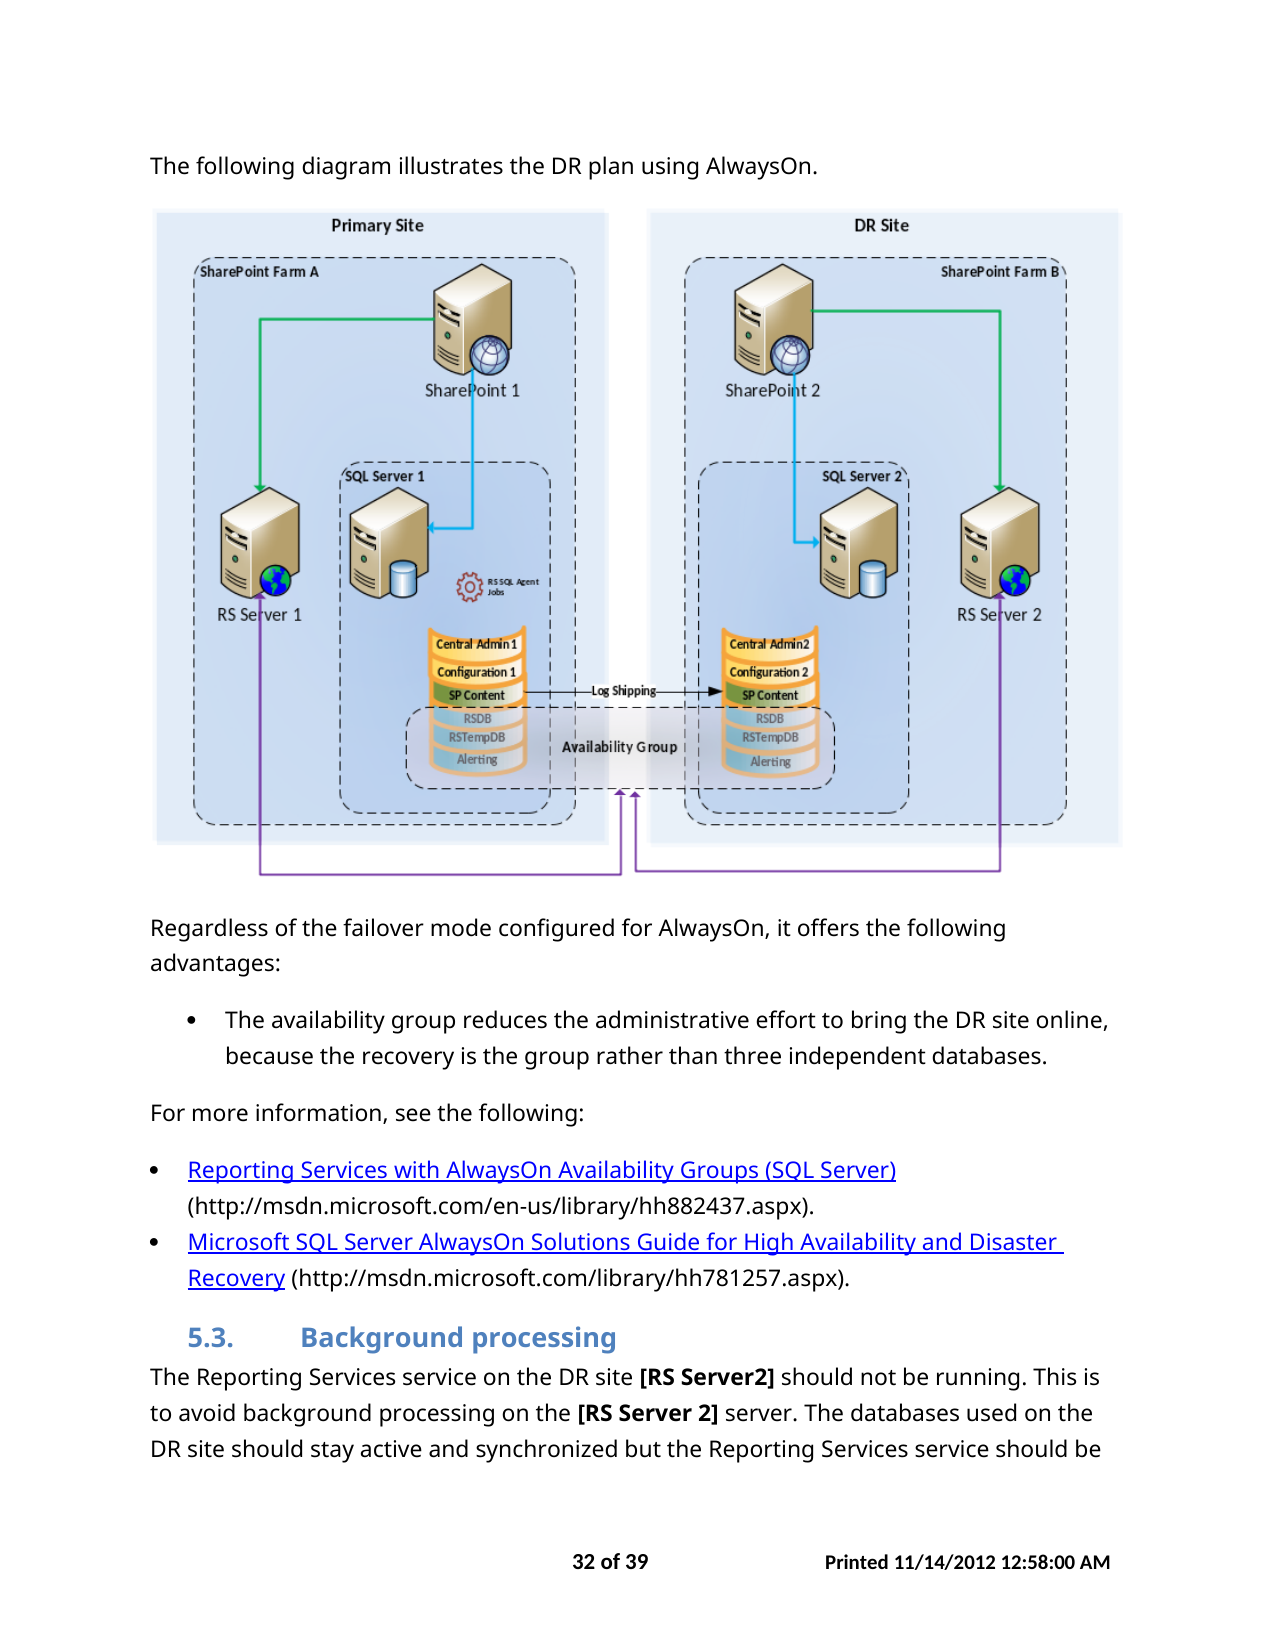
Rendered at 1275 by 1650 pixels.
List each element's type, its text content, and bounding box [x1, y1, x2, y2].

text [150, 1361, 1125, 1464]
text Regardless of the failover mode configured for AlwaysOn, it offers the following advantages: [150, 911, 1125, 979]
text The following diagram illustrates the DR plan using AlwaysOn. [150, 150, 1125, 181]
subtitle Background processing [187, 1318, 1125, 1355]
list Reporting Services with AlwaysOn Availability Groups (SQL Server) (http://msdn.microsoft.com/en-us/library/hh882437.aspx). [150, 1154, 1125, 1221]
list The availability group reduces the administrative effort to bring the DR site online, because the recovery is the group rather than three independent databases. [187, 1004, 1125, 1071]
list Microsoft SQL Server AlwaysOn Solutions Guide for High Availability and Disaster Recovery (http://msdn.microsoft.com/library/hh781257.aspx). [150, 1226, 1125, 1293]
text For more information, see the following: [150, 1097, 1125, 1128]
